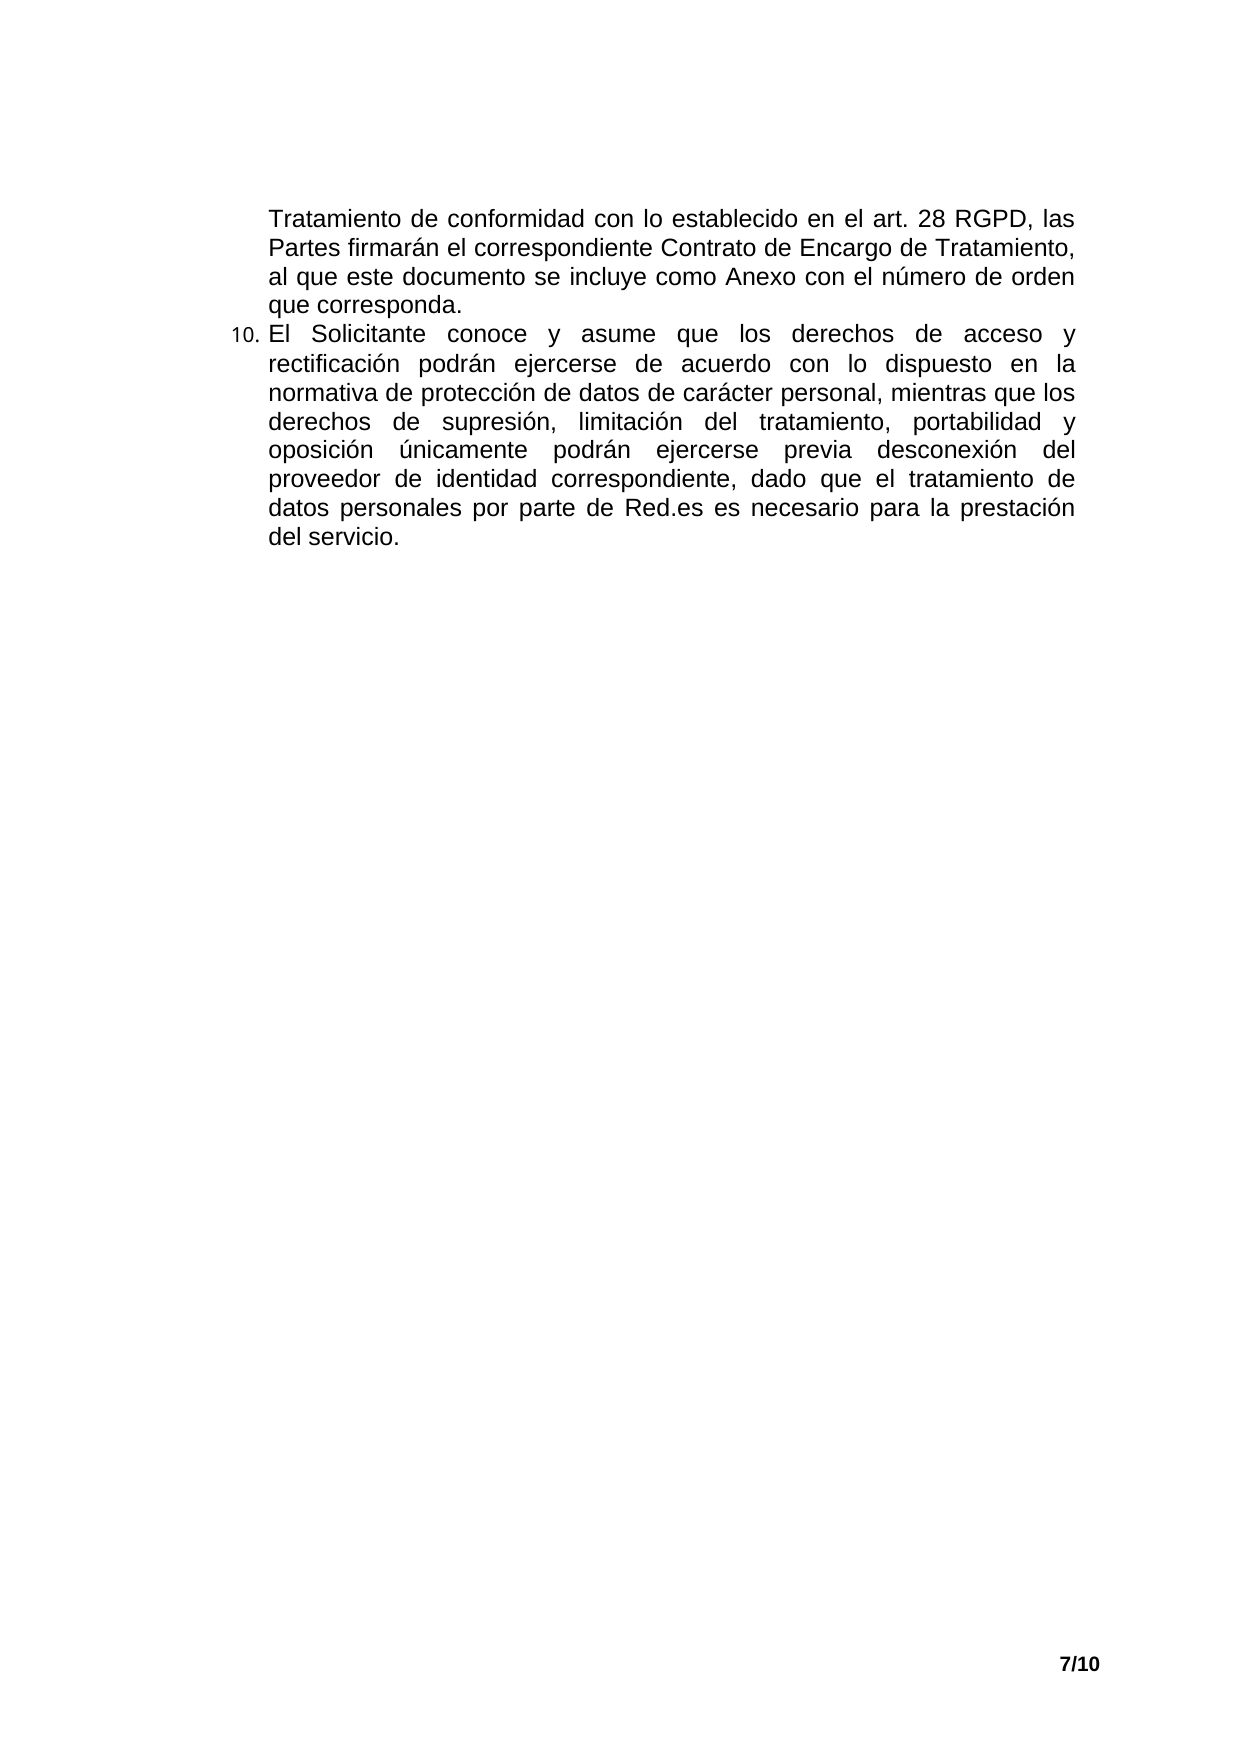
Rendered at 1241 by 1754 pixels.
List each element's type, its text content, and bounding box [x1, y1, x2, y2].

list El Solicitante conoce y asume que los derechos de acceso y rectificación podrán ejercerse de acuerdo con lo dispuesto en la normativa de protección de datos de carácter personal, mientras que los derechos de supresión, limitación del tratamiento, portabilidad y oposición únicamente podrán ejercerse previa desconexión del proveedor de identidad correspondiente, dado que el tratamiento de datos personales por parte de Red.es es necesario para la prestación del servicio. [231, 319, 1077, 550]
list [231, 204, 1077, 319]
